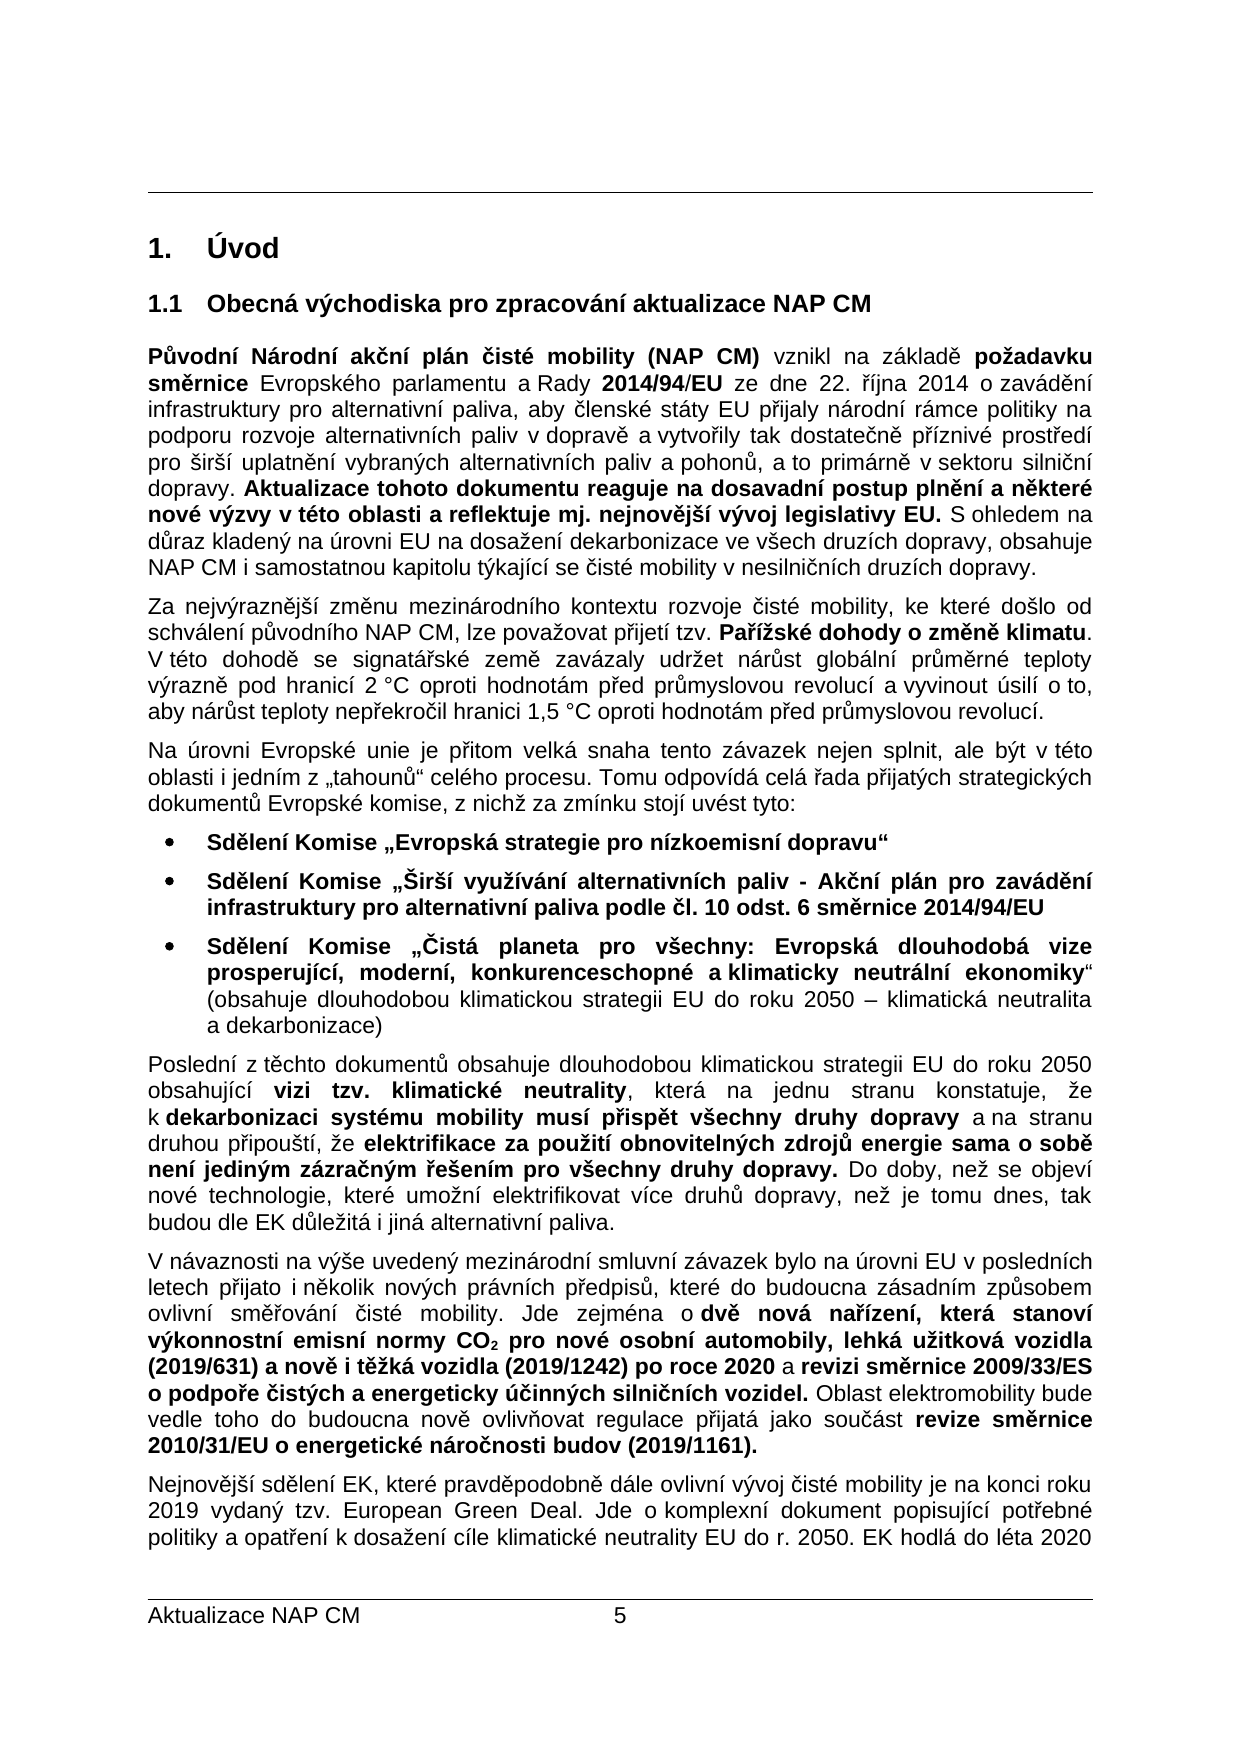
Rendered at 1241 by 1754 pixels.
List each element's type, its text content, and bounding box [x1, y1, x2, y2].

text Původní Národní akční plán čisté mobility (NAP CM) vznikl na základě požadavku směrnice Evropského parlamentu a Rady 2014/94/EU ze dne 22. října 2014 o zavádění infrastruktury pro alternativní paliva, aby členské státy EU přijaly národní rámce politiky na podporu rozvoje alternativních paliv v dopravě a vytvořily tak dostatečně příznivé prostředí pro širší uplatnění vybraných alternativních paliv a pohonů, a to primárně v sektoru silniční dopravy. Aktualizace tohoto dokumentu reaguje na dosavadní postup plnění a některé nové výzvy v této oblasti a reflektuje mj. nejnovější vývoj legislativy EU. S ohledem na důraz kladený na úrovni EU na dosažení dekarbonizace ve všech druzích dopravy, obsahuje NAP CM i samostatnou kapitolu týkající se čisté mobility v nesilničních druzích dopravy. [148, 343, 1093, 580]
subtitle Úvod [148, 231, 1093, 264]
subtitle Obecná východiska pro zpracování aktualizace NAP CM [148, 289, 1093, 318]
text Poslední z těchto dokumentů obsahuje dlouhodobou klimatickou strategii EU do roku 2050 obsahující vizi tzv. klimatické neutrality, která na jednu stranu konstatuje, že k dekarbonizaci systému mobility musí přispět všechny druhy dopravy a na stranu druhou připouští, že elektrifikace za použití obnovitelných zdrojů energie sama o sobě není jediným zázračným řešením pro všechny druhy dopravy. Do doby, než se objeví nové technologie, které umožní elektrifikovat více druhů dopravy, než je tomu dnes, tak budou dle EK důležitá i jiná alternativní paliva. [148, 1051, 1093, 1235]
text V návaznosti na výše uvedený mezinárodní smluvní závazek bylo na úrovni EU v posledních letech přijato i několik nových právních předpisů, které do budoucna zásadním způsobem ovlivní směřování čisté mobility. Jde zejména o dvě nová nařízení, která stanoví výkonnostní emisní normy CO2 pro nové osobní automobily, lehká užitková vozidla (2019/631) a nově i těžká vozidla (2019/1242) po roce 2020 a revizi směrnice 2009/33/ES o podpoře čistých a energeticky účinných silničních vozidel. Oblast elektromobility bude vedle toho do budoucna nově ovlivňovat regulace přijatá jako součást revize směrnice 2010/31/EU o energetické náročnosti budov (2019/1161). [148, 1248, 1093, 1458]
text Za nejvýraznější změnu mezinárodního kontextu rozvoje čisté mobility, ke které došlo od schválení původního NAP CM, lze považovat přijetí tzv. Pařížské dohody o změně klimatu. V této dohodě se signatářské země zavázaly udržet nárůst globální průměrné teploty výrazně pod hranicí 2 °C oproti hodnotám před průmyslovou revolucí a vyvinout úsilí o to, aby nárůst teploty nepřekročil hranici 1,5 °C oproti hodnotám před průmyslovou revolucí. [148, 593, 1093, 725]
text Sdělení Komise „Širší využívání alternativních paliv - Akční plán pro zavádění infrastruktury pro alternativní paliva podle čl. 10 odst. 6 směrnice 2014/94/EU [165, 868, 1093, 920]
text Sdělení Komise „Čistá planeta pro všechny: Evropská dlouhodobá vize prosperující, moderní, konkurenceschopné a klimaticky neutrální ekonomiky“ (obsahuje dlouhodobou klimatickou strategii EU do roku 2050 – klimatická neutralita a dekarbonizace) [165, 933, 1093, 1038]
text Na úrovni Evropské unie je přitom velká snaha tento závazek nejen splnit, ale být v této oblasti i jedním z „tahounů“ celého procesu. Tomu odpovídá celá řada přijatých strategických dokumentů Evropské komise, z nichž za zmínku stojí uvést tyto: [148, 737, 1093, 816]
text Sdělení Komise „Evropská strategie pro nízkoemisní dopravu“ [165, 829, 1093, 855]
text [148, 1471, 1093, 1550]
